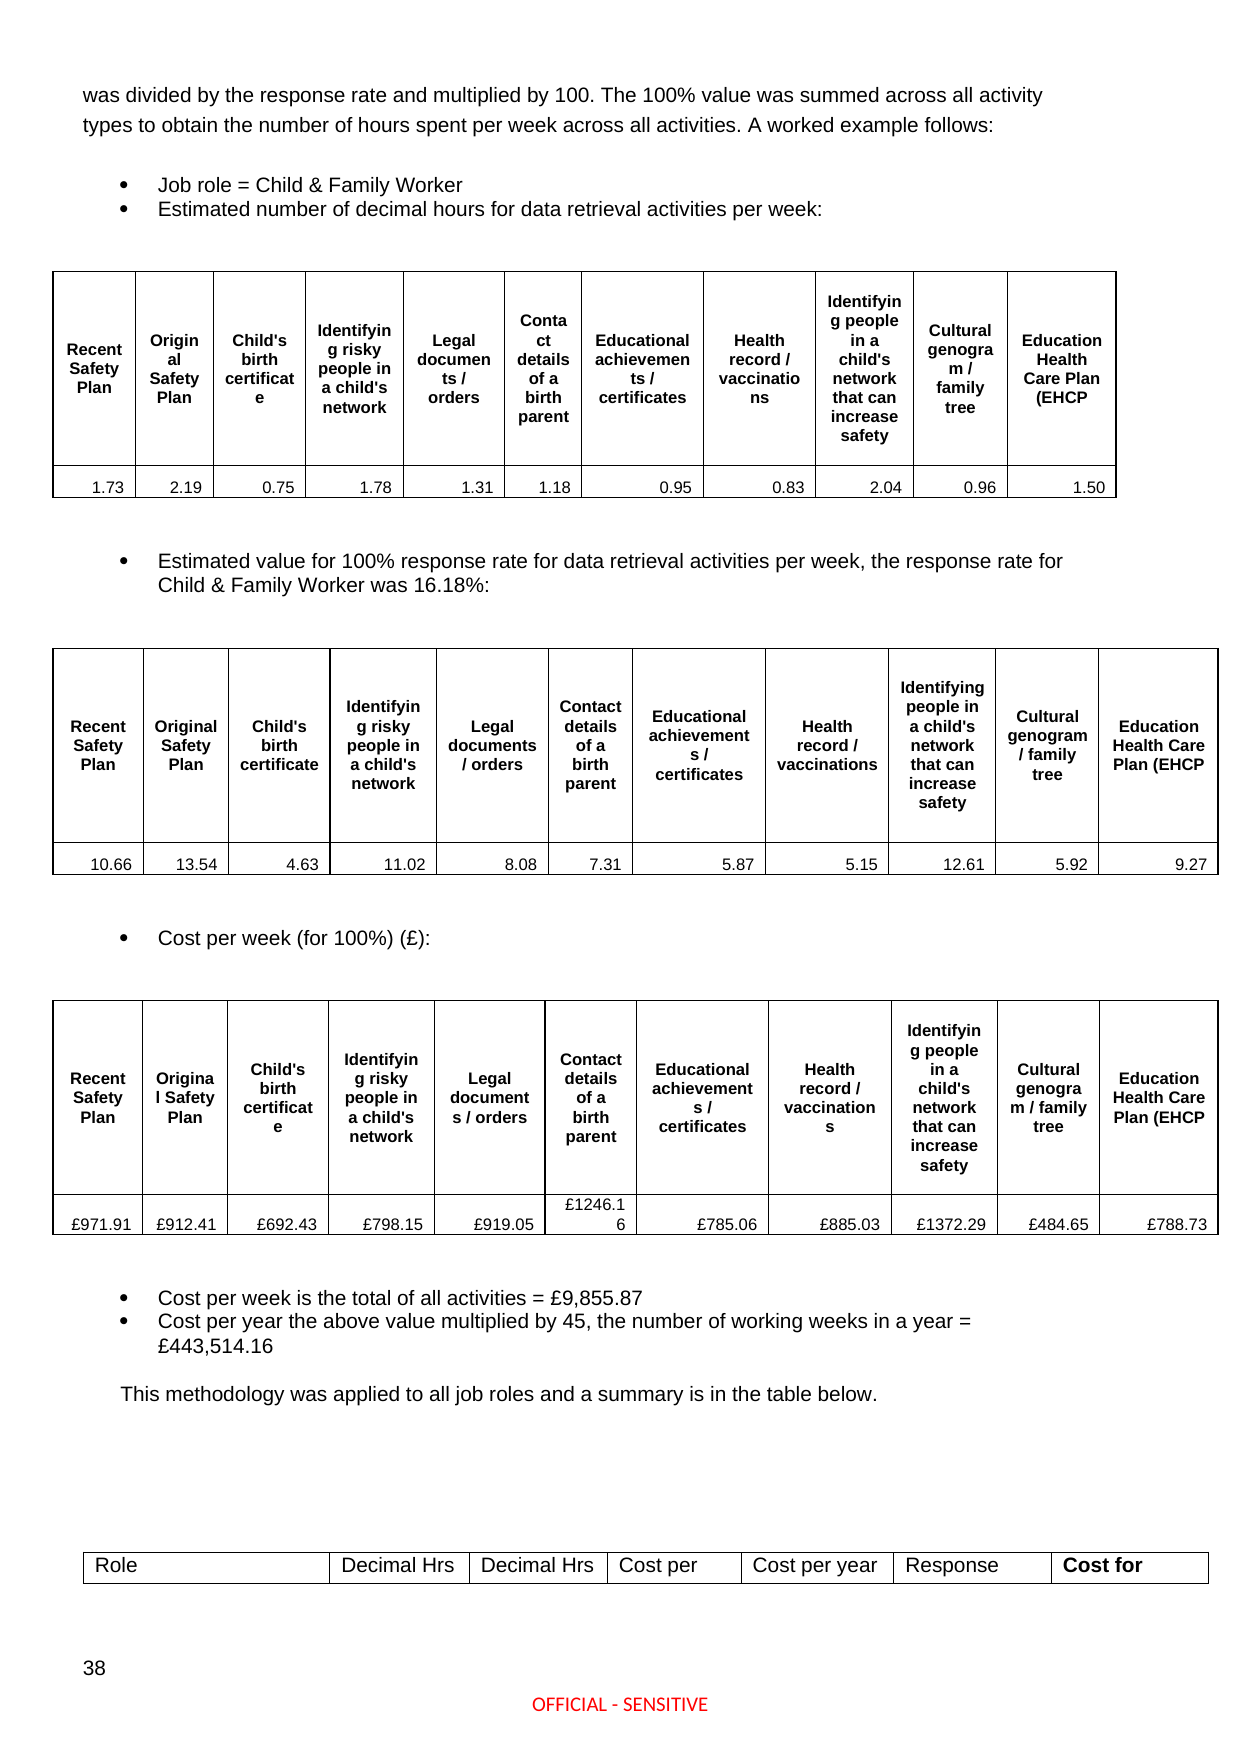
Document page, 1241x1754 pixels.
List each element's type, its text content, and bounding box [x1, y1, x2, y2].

table_header Cost for 100% (£) [1052, 1553, 1208, 1583]
table_header Child's birth certificate [214, 272, 305, 465]
table_header Contact details of a birth parent [549, 649, 632, 842]
table_cell 1.78 [306, 466, 403, 497]
table_cell 0.96 [914, 466, 1007, 497]
text This methodology was applied to all job roles and a summary is in the table below. [120, 1381, 1090, 1405]
table_cell 8.08 [437, 843, 548, 874]
list Cost per year the above value multiplied by 45, the number of working weeks in a year = £443,514.16 [120, 1309, 1090, 1357]
list Cost per week (for 100%) (£): [120, 926, 1090, 950]
table_header Legal documents / orders [435, 1001, 544, 1194]
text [83, 83, 1090, 137]
table_header Original Safety Plan [144, 649, 228, 842]
table_cell 0.83 [704, 466, 815, 497]
table_header Cultural genogram / family tree [914, 272, 1007, 465]
table_cell 0.95 [582, 466, 703, 497]
table_header Cultural genogram / family tree [996, 649, 1098, 842]
table_cell 11.02 [331, 843, 436, 874]
table_cell £912.41 [143, 1195, 227, 1233]
list Estimated value for 100% response rate for data retrieval activities per week, the response rate for Child & Family Worker was 16.18%: [120, 549, 1090, 597]
table_header Health record / vaccinations [704, 272, 815, 465]
table_cell 5.87 [633, 843, 765, 874]
table_header Original Safety Plan [143, 1001, 227, 1194]
table_cell 13.54 [144, 843, 228, 874]
table_cell £484.65 [998, 1195, 1099, 1233]
list Cost per week is the total of all activities = £9,855.87 [120, 1285, 1090, 1309]
table_cell £971.91 [54, 1195, 142, 1233]
list Estimated number of decimal hours for data retrieval activities per week: [120, 196, 1090, 221]
table_header Educational achievements / certificates [637, 1001, 768, 1194]
table_header Child's birth certificate [229, 649, 329, 842]
table_header Education Health Care Plan (EHCP [1100, 1001, 1217, 1194]
table_cell £919.05 [435, 1195, 544, 1233]
table_cell £1246.16 [546, 1195, 636, 1233]
table_header Cost per week (£) [608, 1553, 741, 1583]
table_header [470, 1553, 607, 1583]
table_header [742, 1553, 893, 1583]
table_cell 2.19 [136, 466, 213, 497]
table_header Health record / vaccinations [766, 649, 888, 842]
table_cell 1.31 [404, 466, 504, 497]
table_cell £885.03 [769, 1195, 891, 1233]
table_cell 9.27 [1099, 843, 1217, 874]
table_header Education Health Care Plan (EHCP [1099, 649, 1217, 842]
table_cell 1.18 [505, 466, 581, 497]
table_header Identifying people in a child's network that can increase safety [816, 272, 913, 465]
table_header Education Health Care Plan (EHCP [1008, 272, 1115, 465]
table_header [894, 1553, 1051, 1583]
table_cell £798.15 [329, 1195, 434, 1233]
table_header Role [84, 1553, 329, 1583]
table_header Original Safety Plan [136, 272, 213, 465]
table_header Educational achievements / certificates [633, 649, 765, 842]
table_cell 1.50 [1008, 466, 1115, 497]
table_header Identifying risky people in a child's network [329, 1001, 434, 1194]
table_cell 7.31 [549, 843, 632, 874]
table_header Contact details of a birth parent [546, 1001, 636, 1194]
table_header Recent Safety Plan [54, 1001, 142, 1194]
table_header Contact details of a birth parent [505, 272, 581, 465]
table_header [330, 1553, 469, 1583]
table_cell 2.04 [816, 466, 913, 497]
table_cell 10.66 [54, 843, 143, 874]
table_cell £785.06 [637, 1195, 768, 1233]
table_header Legal documents / orders [437, 649, 548, 842]
table_header Legal documents / orders [404, 272, 504, 465]
table_header Identifying people in a child's network that can increase safety [892, 1001, 997, 1194]
table_cell 12.61 [889, 843, 995, 874]
table_header Health record / vaccinations [769, 1001, 891, 1194]
table_cell £788.73 [1100, 1195, 1217, 1233]
table_cell 5.92 [996, 843, 1098, 874]
table_header Educational achievements / certificates [582, 272, 703, 465]
table_header Cultural genogram / family tree [998, 1001, 1099, 1194]
table_cell £1372.29 [892, 1195, 997, 1233]
table_cell £692.43 [228, 1195, 328, 1233]
table_cell 5.15 [766, 843, 888, 874]
table_header Child's birth certificate [228, 1001, 328, 1194]
table_header Recent Safety Plan [54, 272, 135, 465]
table_cell 4.63 [229, 843, 329, 874]
table_header Identifying risky people in a child's network [331, 649, 436, 842]
list Job role = Child & Family Worker [120, 172, 1090, 196]
table_cell 1.73 [54, 466, 135, 497]
table_cell 0.75 [214, 466, 305, 497]
table_header Identifying risky people in a child's network [306, 272, 403, 465]
table_header Recent Safety Plan [54, 649, 143, 842]
table_header Identifying people in a child's network that can increase safety [889, 649, 995, 842]
